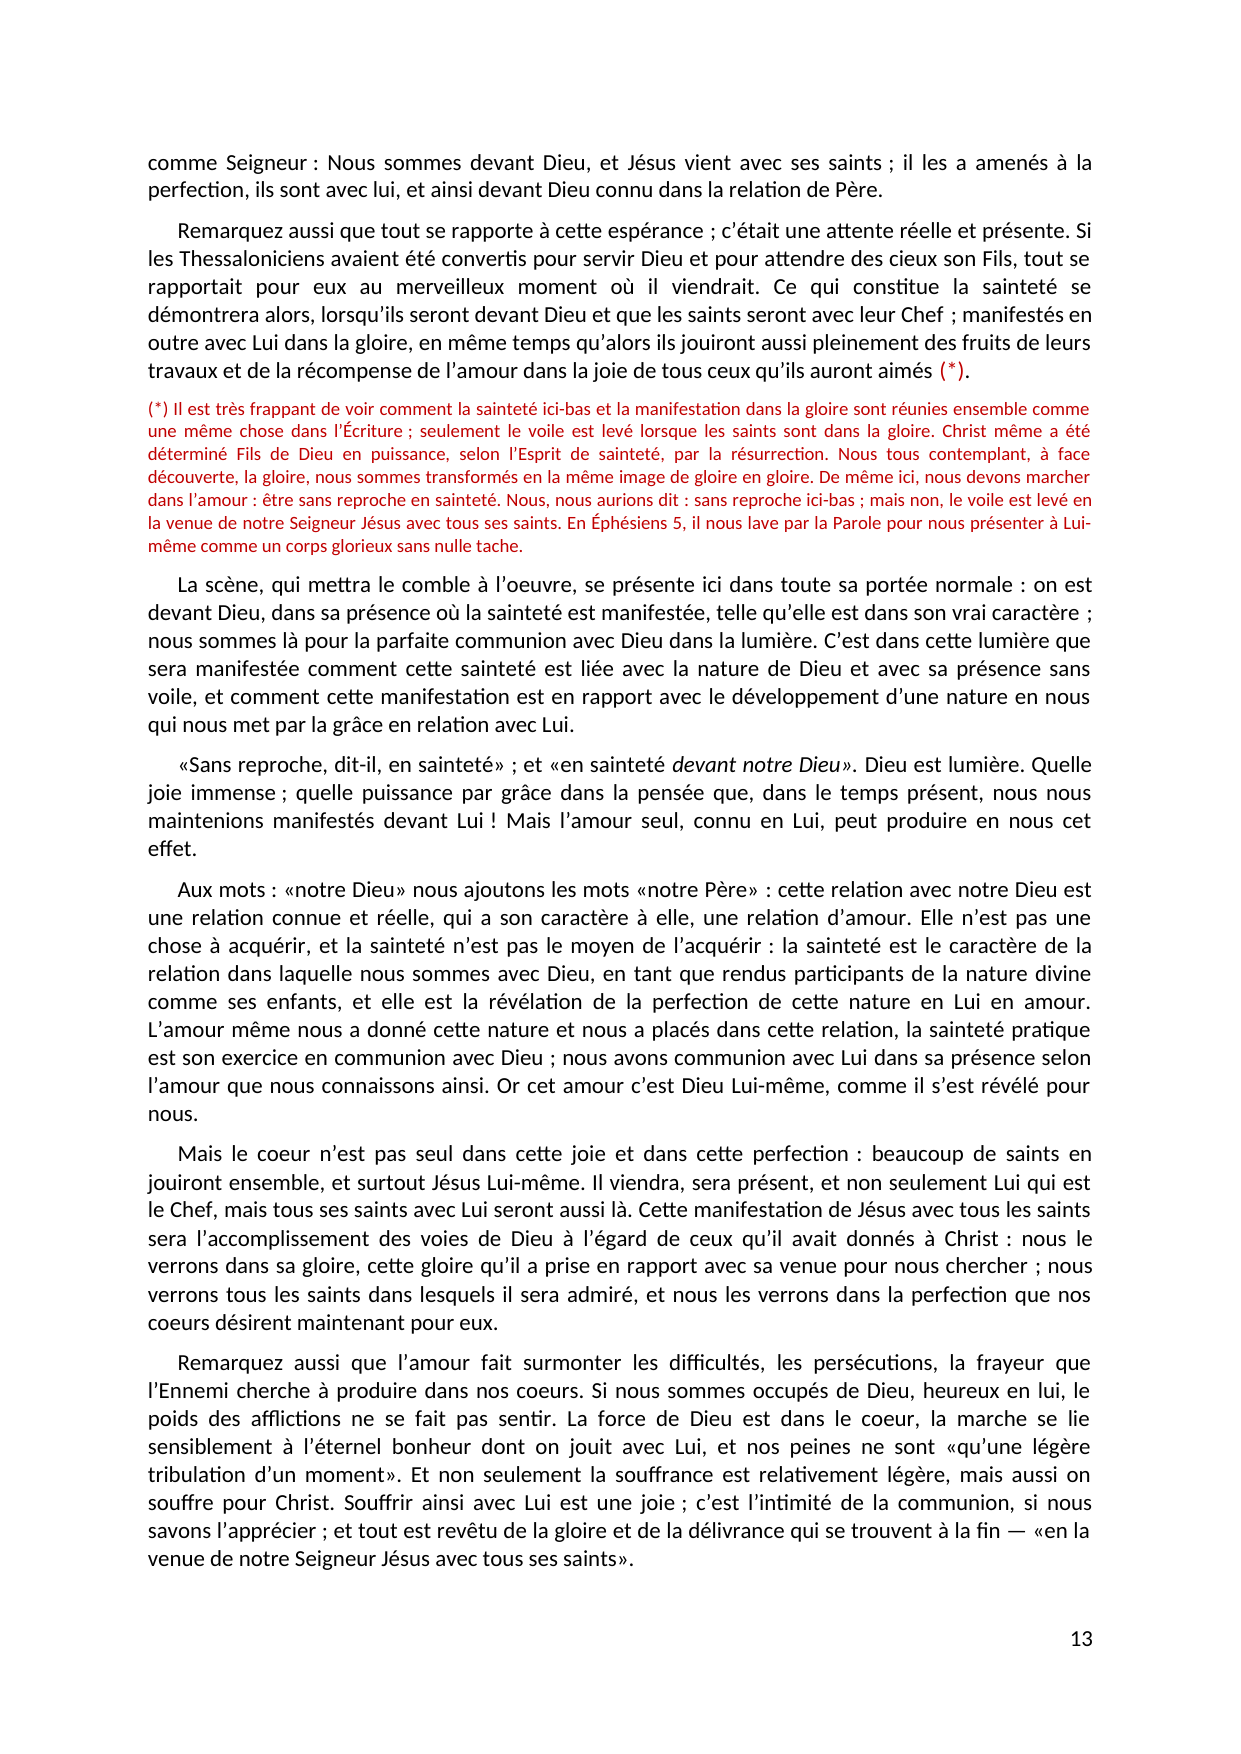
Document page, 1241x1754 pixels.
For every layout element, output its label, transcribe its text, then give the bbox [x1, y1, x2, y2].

text La scène, qui mettra le comble à l’oeuvre, se présente ici dans toute sa portée normale : on est devant Dieu, dans sa présence où la sainteté est manifestée, telle qu’elle est dans son vrai caractère ; nous sommes là pour la parfaite communion avec Dieu dans la lumière. C’est dans cette lumière que sera manifestée comment cette sainteté est liée avec la nature de Dieu et avec sa présence sans voile, et comment cette manifestation est en rapport avec le développement d’une nature en nous qui nous met par la grâce en relation avec Lui. [148, 570, 1093, 738]
text Aux mots : «notre Dieu» nous ajoutons les mots «notre Père» : cette relation avec notre Dieu est une relation connue et réelle, qui a son caractère à elle, une relation d’amour. Elle n’est pas une chose à acquérir, et la sainteté n’est pas le moyen de l’acquérir : la sainteté est le caractère de la relation dans laquelle nous sommes avec Dieu, en tant que rendus participants de la nature divine comme ses enfants, et elle est la révélation de la perfection de cette nature en Lui en amour. L’amour même nous a donné cette nature et nous a placés dans cette relation, la sainteté pratique est son exercice en communion avec Dieu ; nous avons communion avec Lui dans sa présence selon l’amour que nous connaissons ainsi. Or cet amour c’est Dieu Lui-même, comme il s’est révélé pour nous. [148, 875, 1093, 1127]
text «Sans reproche, dit-il, en sainteté» ; et «en sainteté devant notre Dieu». Dieu est lumière. Quelle joie immense ; quelle puissance par grâce dans la pensée que, dans le temps présent, nous nous maintenions manifestés devant Lui ! Mais l’amour seul, connu en Lui, peut produire en nous cet effet. [148, 750, 1093, 862]
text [148, 148, 1093, 204]
text Remarquez aussi que l’amour fait surmonter les difficultés, les persécutions, la frayeur que l’Ennemi cherche à produire dans nos coeurs. Si nous sommes occupés de Dieu, heureux en lui, le poids des afflictions ne se fait pas sentir. La force de Dieu est dans le coeur, la marche se lie sensiblement à l’éternel bonheur dont on jouit avec Lui, et nos peines ne sont «qu’une légère tribulation d’un moment». Et non seulement la souffrance est relativement légère, mais aussi on souffre pour Christ. Souffrir ainsi avec Lui est une joie ; c’est l’intimité de la communion, si nous savons l’apprécier ; et tout est revêtu de la gloire et de la délivrance qui se trouvent à la fin — «en la venue de notre Seigneur Jésus avec tous ses saints». [148, 1348, 1093, 1572]
text Remarquez aussi que tout se rapporte à cette espérance ; c’était une attente réelle et présente. Si les Thessaloniciens avaient été convertis pour servir Dieu et pour attendre des cieux son Fils, tout se rapportait pour eux au merveilleux moment où il viendrait. Ce qui constitue la sainteté se démontrera alors, lorsqu’ils seront devant Dieu et que les saints seront avec leur Chef ; manifestés en outre avec Lui dans la gloire, en même temps qu’alors ils jouiront aussi pleinement des fruits de leurs travaux et de la récompense de l’amour dans la joie de tous ceux qu’ils auront aimés (*). [148, 216, 1093, 384]
text (*) Il est très frappant de voir comment la sainteté ici-bas et la manifestation dans la gloire sont réunies ensemble comme une même chose dans l’Écriture ; seulement le voile est levé lorsque les saints sont dans la gloire. Christ même a été déterminé Fils de Dieu en puissance, selon l’Esprit de sainteté, par la résurrection. Nous tous contemplant, à face découverte, la gloire, nous sommes transformés en la même image de gloire en gloire. De même ici, nous devons marcher dans l’amour : être sans reproche en sainteté. Nous, nous aurions dit : sans reproche ici-bas ; mais non, le voile est levé en la venue de notre Seigneur Jésus avec tous ses saints. En Éphésiens 5, il nous lave par la Parole pour nous présenter à Lui-même comme un corps glorieux sans nulle tache. [148, 397, 1093, 557]
text Mais le coeur n’est pas seul dans cette joie et dans cette perfection : beaucoup de saints en jouiront ensemble, et surtout Jésus Lui-même. Il viendra, sera présent, et non seulement Lui qui est le Chef, mais tous ses saints avec Lui seront aussi là. Cette manifestation de Jésus avec tous les saints sera l’accomplissement des voies de Dieu à l’égard de ceux qu’il avait donnés à Christ : nous le verrons dans sa gloire, cette gloire qu’il a prise en rapport avec sa venue pour nous chercher ; nous verrons tous les saints dans lesquels il sera admiré, et nous les verrons dans la perfection que nos coeurs désirent maintenant pour eux. [148, 1139, 1093, 1336]
